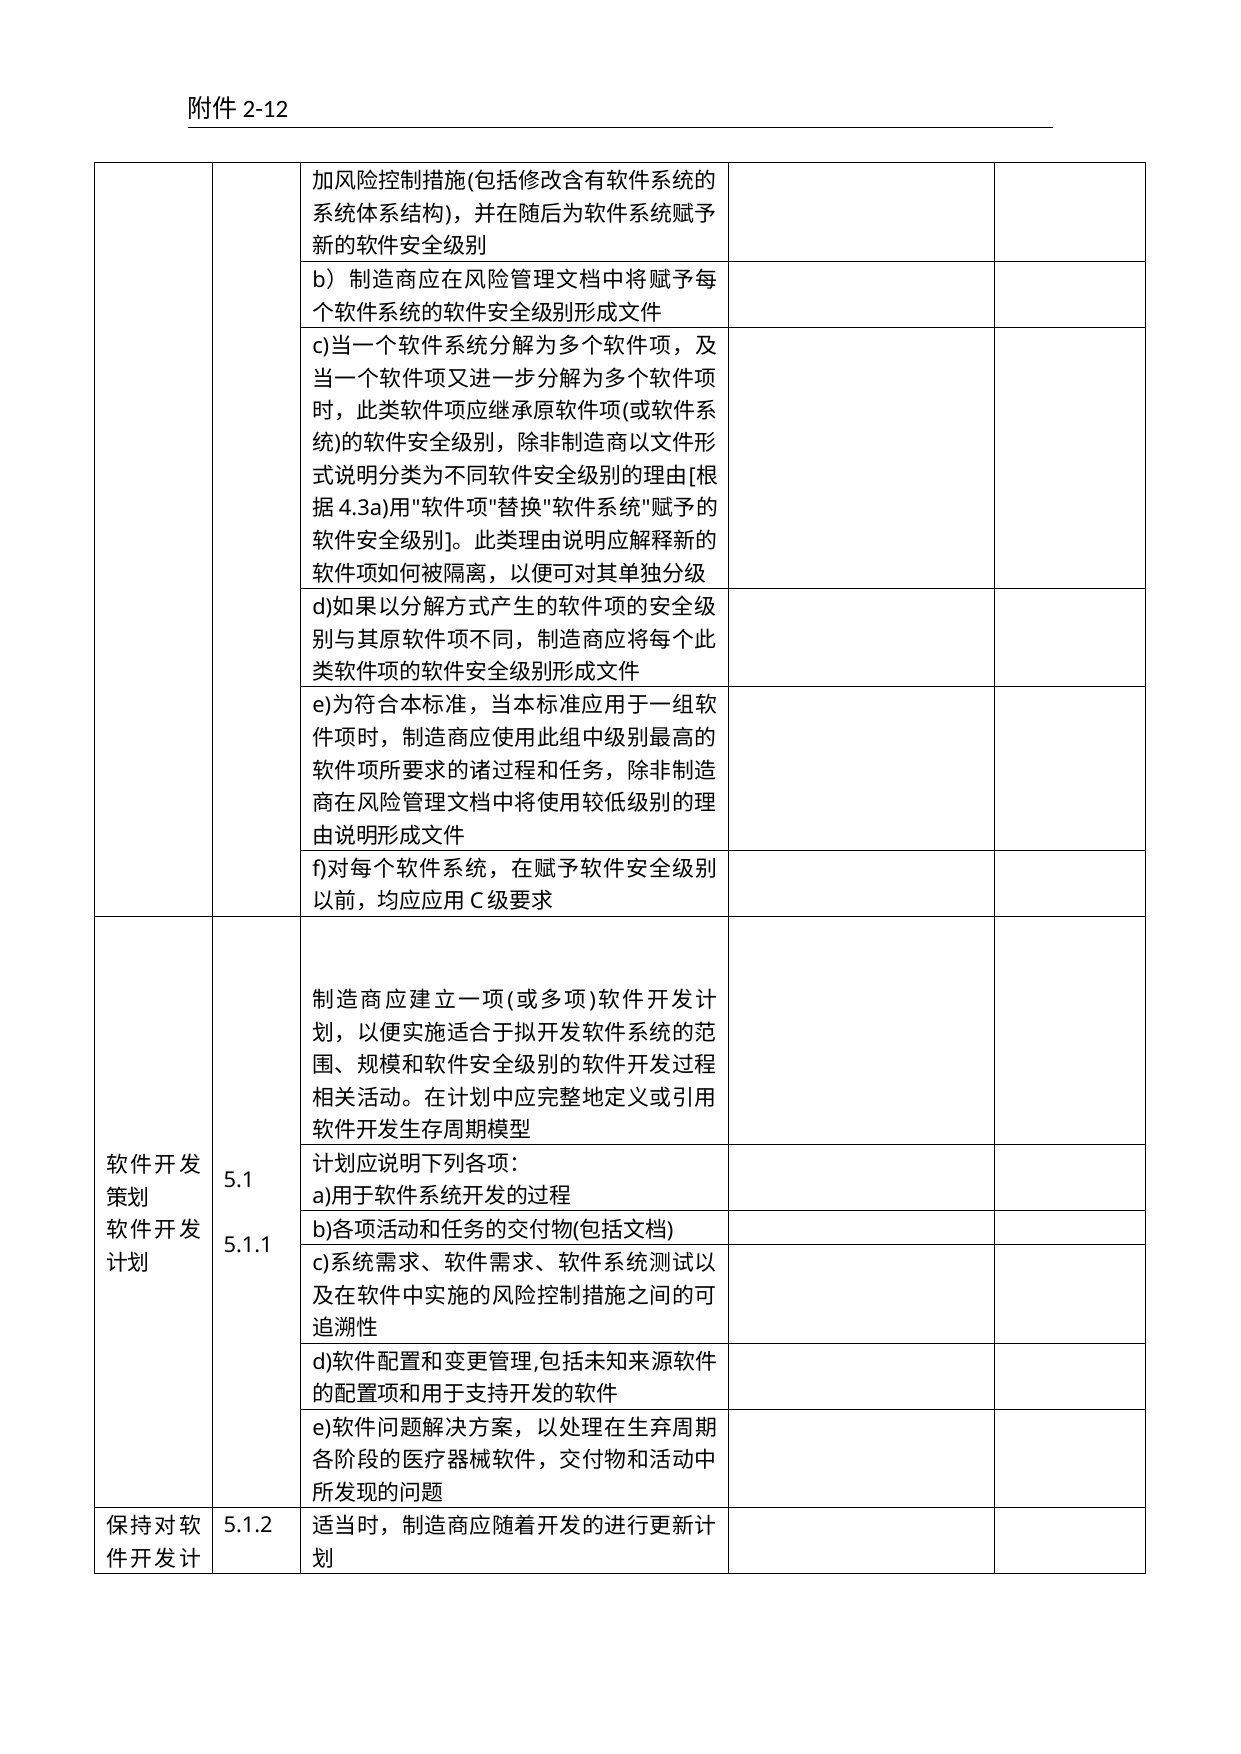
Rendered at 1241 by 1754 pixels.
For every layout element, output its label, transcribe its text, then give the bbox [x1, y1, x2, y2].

table_cell 计划应说明下列各项： a)用于软件系统开发的过程 [301, 1145, 728, 1210]
table_cell [729, 1145, 994, 1210]
table_cell [995, 163, 1145, 261]
table_cell [729, 328, 994, 588]
table_cell [995, 1344, 1145, 1408]
table_cell 5.1.2 [213, 1508, 300, 1573]
table_cell [729, 1245, 994, 1342]
table_cell 软件开发策划 软件开发计划 [95, 917, 212, 1507]
table_cell [729, 163, 994, 261]
table_cell [729, 851, 994, 916]
table_cell e)为符合本标准，当本标准应用于一组软件项时，制造商应使用此组中级别最高的软件项所要求的诸过程和任务，除非制造商在风险管理文档中将使用较低级别的理由说明形成文件 [301, 687, 728, 850]
table_cell [995, 589, 1145, 686]
table_cell 适当时，制造商应随着开发的进行更新计划 [301, 1508, 728, 1573]
table_cell [995, 1211, 1145, 1244]
table_cell 5.1 5.1.1 [213, 917, 300, 1507]
table_cell [729, 917, 994, 1144]
table_cell c)系统需求、软件需求、软件系统测试以及在软件中实施的风险控制措施之间的可追溯性 [301, 1245, 728, 1342]
table_cell [729, 1410, 994, 1507]
table_cell [995, 1410, 1145, 1507]
table_cell [995, 851, 1145, 916]
table_cell [729, 1211, 994, 1244]
table_cell 保持对软件开发计划的更新 [95, 1508, 212, 1573]
table_cell [729, 589, 994, 686]
table_cell [995, 917, 1145, 1144]
table_cell [729, 1508, 994, 1573]
table_cell [995, 1145, 1145, 1210]
table_cell [995, 1508, 1145, 1573]
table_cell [301, 163, 728, 261]
table_cell [995, 687, 1145, 850]
table_cell e)软件问题解决方案，以处理在生弃周期各阶段的医疗器械软件，交付物和活动中所发现的问题 [301, 1410, 728, 1507]
table_cell d)软件配置和变更管理,包括未知来源软件的配置项和用于支持开发的软件 [301, 1344, 728, 1408]
table_cell b）制造商应在风险管理文档中将赋予每个软件系统的软件安全级别形成文件 [301, 262, 728, 327]
table_cell 制造商应建立一项(或多项)软件开发计划，以便实施适合于拟开发软件系统的范围、规模和软件安全级别的软件开发过程相关活动。在计划中应完整地定义或引用软件开发生存周期模型 [301, 917, 728, 1144]
table_cell [729, 262, 994, 327]
table_cell d)如果以分解方式产生的软件项的安全级别与其原软件项不同，制造商应将每个此类软件项的软件安全级别形成文件 [301, 589, 728, 686]
table_cell c)当一个软件系统分解为多个软件项，及当一个软件项又进一步分解为多个软件项时，此类软件项应继承原软件项(或软件系统)的软件安全级别，除非制造商以文件形式说明分类为不同软件安全级别的理由[根据4.3a)用"软件项"替换"软件系统"赋予的软件安全级别]。此类理由说明应解释新的软件项如何被隔离，以便可对其单独分级 [301, 328, 728, 588]
table_cell [995, 262, 1145, 327]
table_cell b)各项活动和任务的交付物(包括文档) [301, 1211, 728, 1244]
table_cell f)对每个软件系统，在赋予软件安全级别以前，均应应用C级要求 [301, 851, 728, 916]
table_cell [729, 1344, 994, 1408]
table_cell [995, 328, 1145, 588]
table_cell [729, 687, 994, 850]
table_cell [995, 1245, 1145, 1342]
